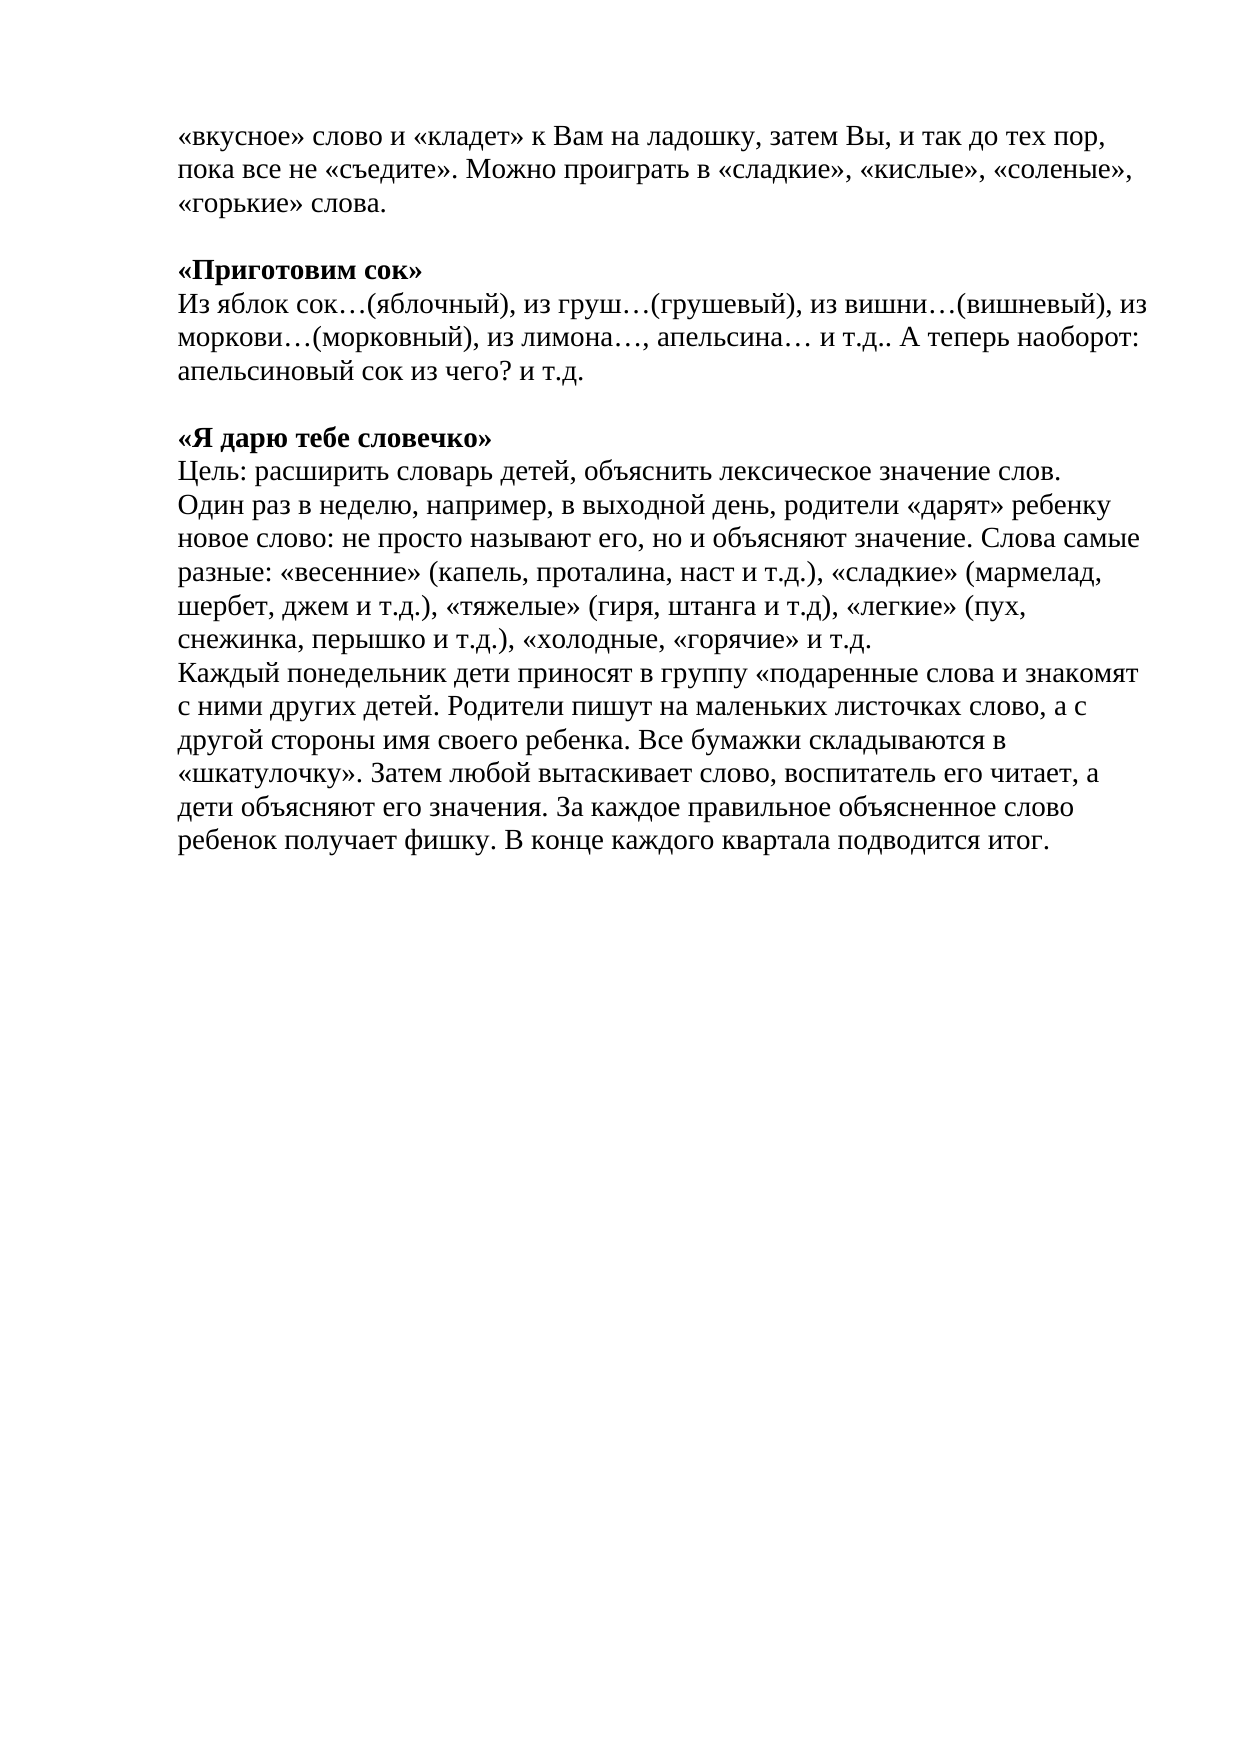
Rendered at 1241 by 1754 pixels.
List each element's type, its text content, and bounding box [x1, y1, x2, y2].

text моркови…(морковный), из лимона…, апельсина… и т.д.. А теперь наоборот: [177, 319, 1152, 353]
text апельсиновый сок из чего? и т.д. [177, 353, 1152, 386]
text Из яблок сок…(яблочный), из груш…(грушевый), из вишни…(вишневый), из [177, 286, 1152, 319]
text «Приготовим сок» [177, 252, 1152, 286]
text «Я дарю тебе словечко» [177, 420, 1152, 453]
text «вкусное» слово и «кладет» к Вам на ладошку, затем Вы, и так до тех пор, пока все не «съедите». Можно проиграть в «сладкие», «кислые», «соленые», «горькие» слова. [177, 118, 1152, 219]
text Каждый понедельник дети приносят в группу «подаренные слова и знакомят с ними других детей. Родители пишут на маленьких листочках слово, а с другой стороны имя своего ребенка. Все бумажки складываются в «шкатулочку». Затем любой вытаскивает слово, воспитатель его читает, а дети объясняют его значения. За каждое правильное объясненное слово ребенок получает фишку. В конце каждого квартала подводится итог. [177, 655, 1152, 856]
text Цель: расширить словарь детей, объяснить лексическое значение слов. [177, 453, 1152, 487]
text Один раз в неделю, например, в выходной день, родители «дарят» ребенку новое слово: не просто называют его, но и объясняют значение. Слова самые разные: «весенние» (капель, проталина, наст и т.д.), «сладкие» (мармелад, шербет, джем и т.д.), «тяжелые» (гиря, штанга и т.д), «легкие» (пух, снежинка, перышко и т.д.), «холодные, «горячие» и т.д. [177, 487, 1152, 655]
